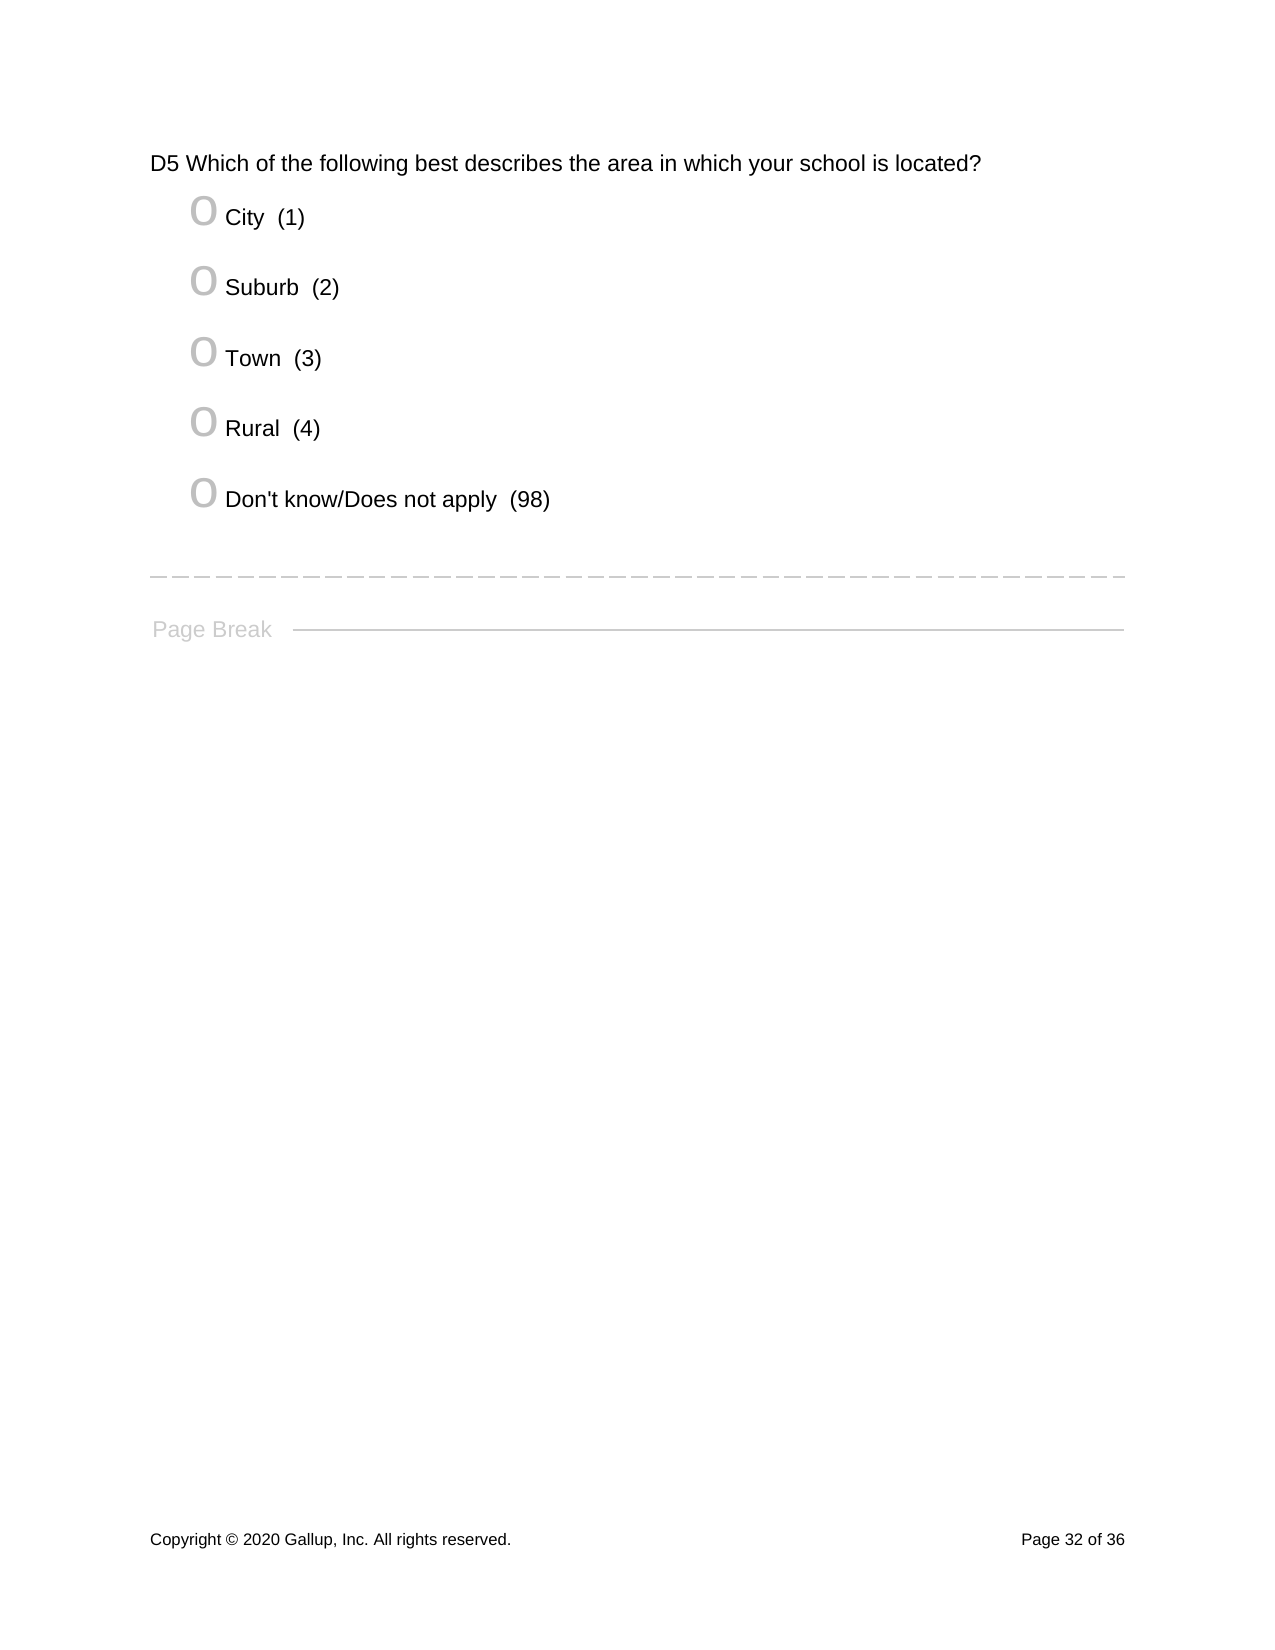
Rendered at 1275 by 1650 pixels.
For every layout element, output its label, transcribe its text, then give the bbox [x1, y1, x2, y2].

list City (1) [187, 180, 1125, 242]
table_header Page Break [151, 616, 291, 657]
list Don't know/Does not apply (98) [187, 462, 1125, 524]
list Rural (4) [187, 392, 1125, 453]
text D5 Which of the following best describes the area in which your school is located? [150, 150, 1125, 176]
list Town (3) [187, 321, 1125, 383]
list Suburb (2) [187, 251, 1125, 312]
table_header [291, 616, 1125, 657]
